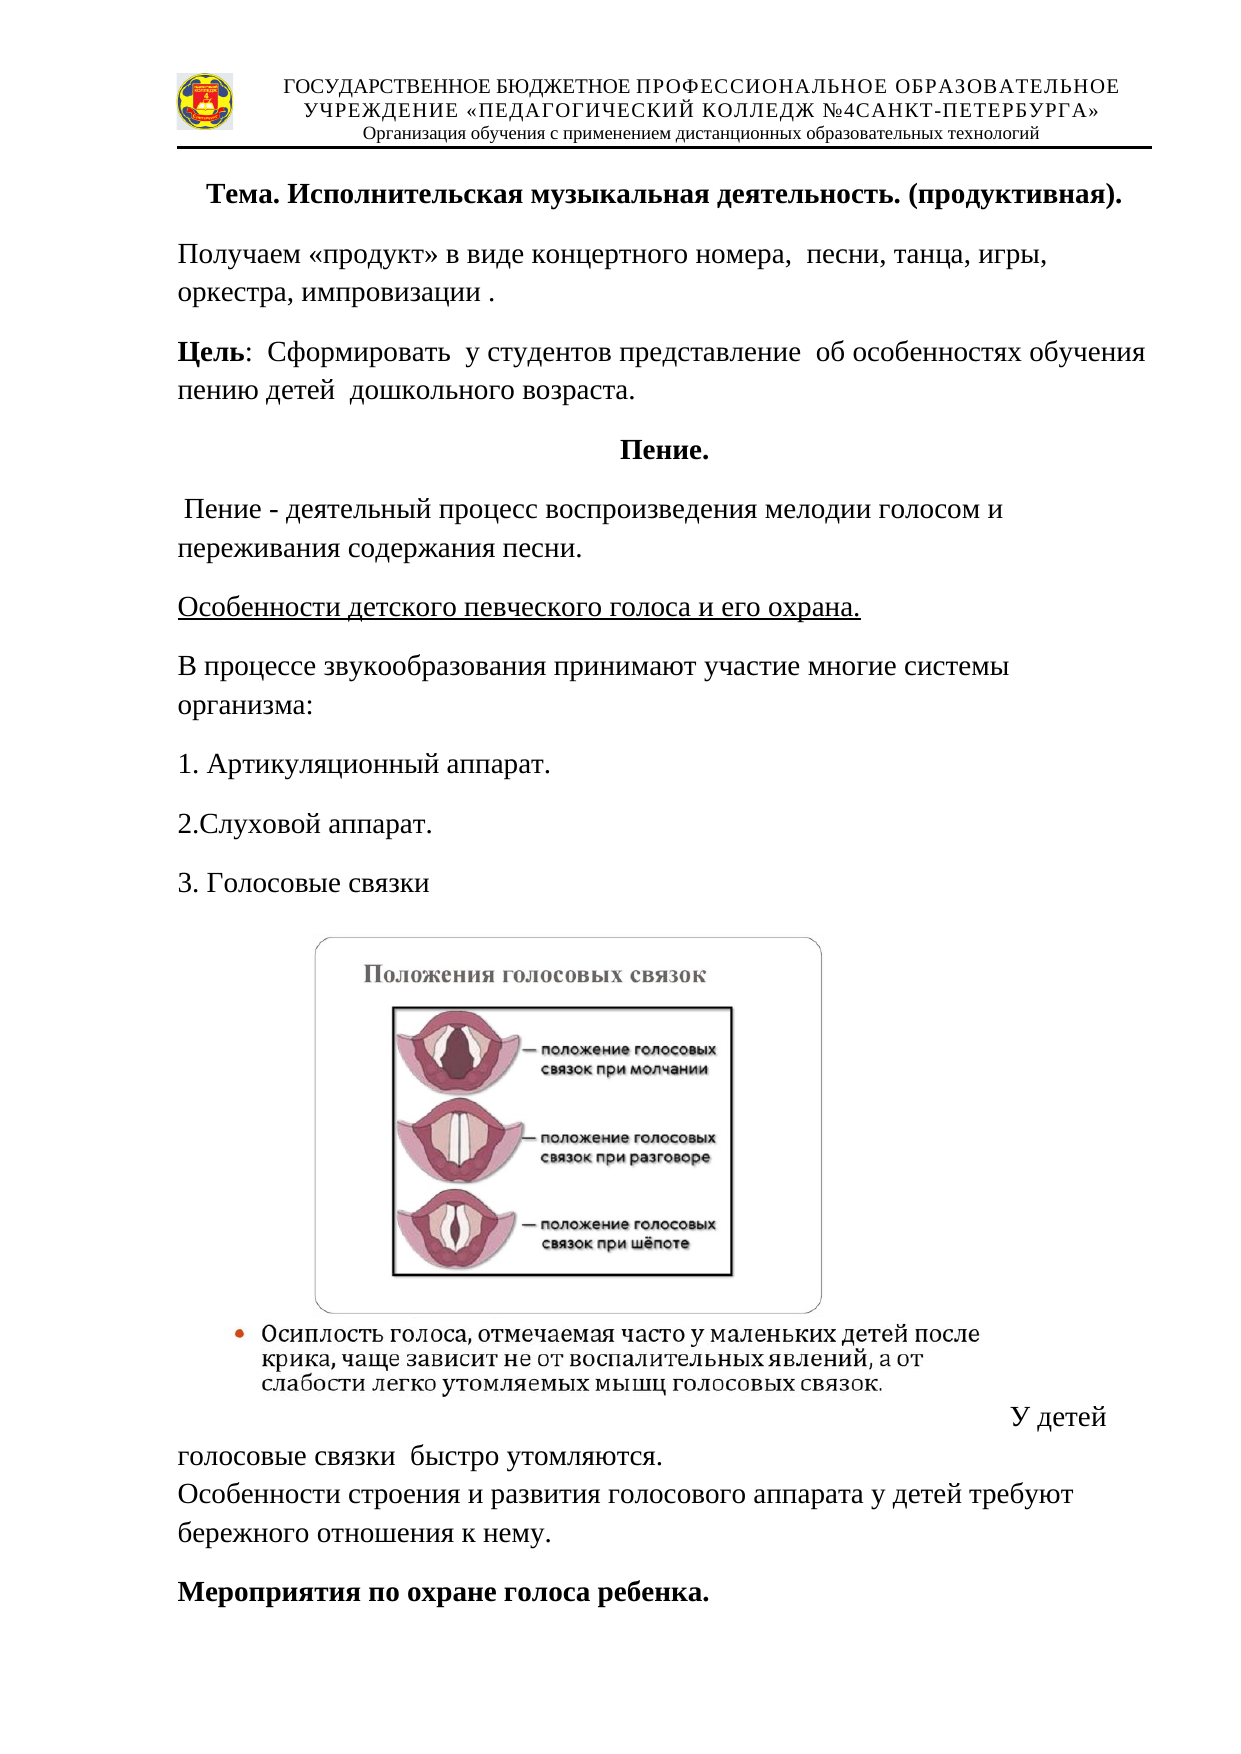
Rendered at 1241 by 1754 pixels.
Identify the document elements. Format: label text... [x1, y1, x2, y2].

text Тема. Исполнительская музыкальная деятельность. (продуктивная). [177, 177, 1152, 210]
text В процессе звукообразования принимают участие многие системы организма: [177, 648, 1152, 721]
text 2.Слуховой аппарат. [177, 806, 1152, 839]
text 3. Голосовые связки [177, 865, 1152, 899]
picture [176, 73, 234, 130]
text Особенности детского певческого голоса и его охрана. [177, 589, 1152, 623]
text 1. Артикуляционный аппарат. [177, 746, 1152, 780]
text Пение - деятельный процесс воспроизведения мелодии голосом и переживания содержания песни. [177, 491, 1152, 563]
picture [203, 934, 991, 1414]
text У детей голосовые связки быстро утомляются. Особенности строения и развития голосового аппарата у детей требуют бережного отношения к нему. [177, 1399, 1152, 1549]
text Мероприятия по охране голоса ребенка. [177, 1574, 1152, 1608]
text Получаем «продукт» в виде концертного номера, песни, танца, игры, оркестра, импровизации . [177, 236, 1152, 308]
text Пение. [177, 432, 1152, 465]
text Цель: Сформировать у студентов представление об особенностях обучения пению детей дошкольного возраста. [177, 334, 1152, 406]
